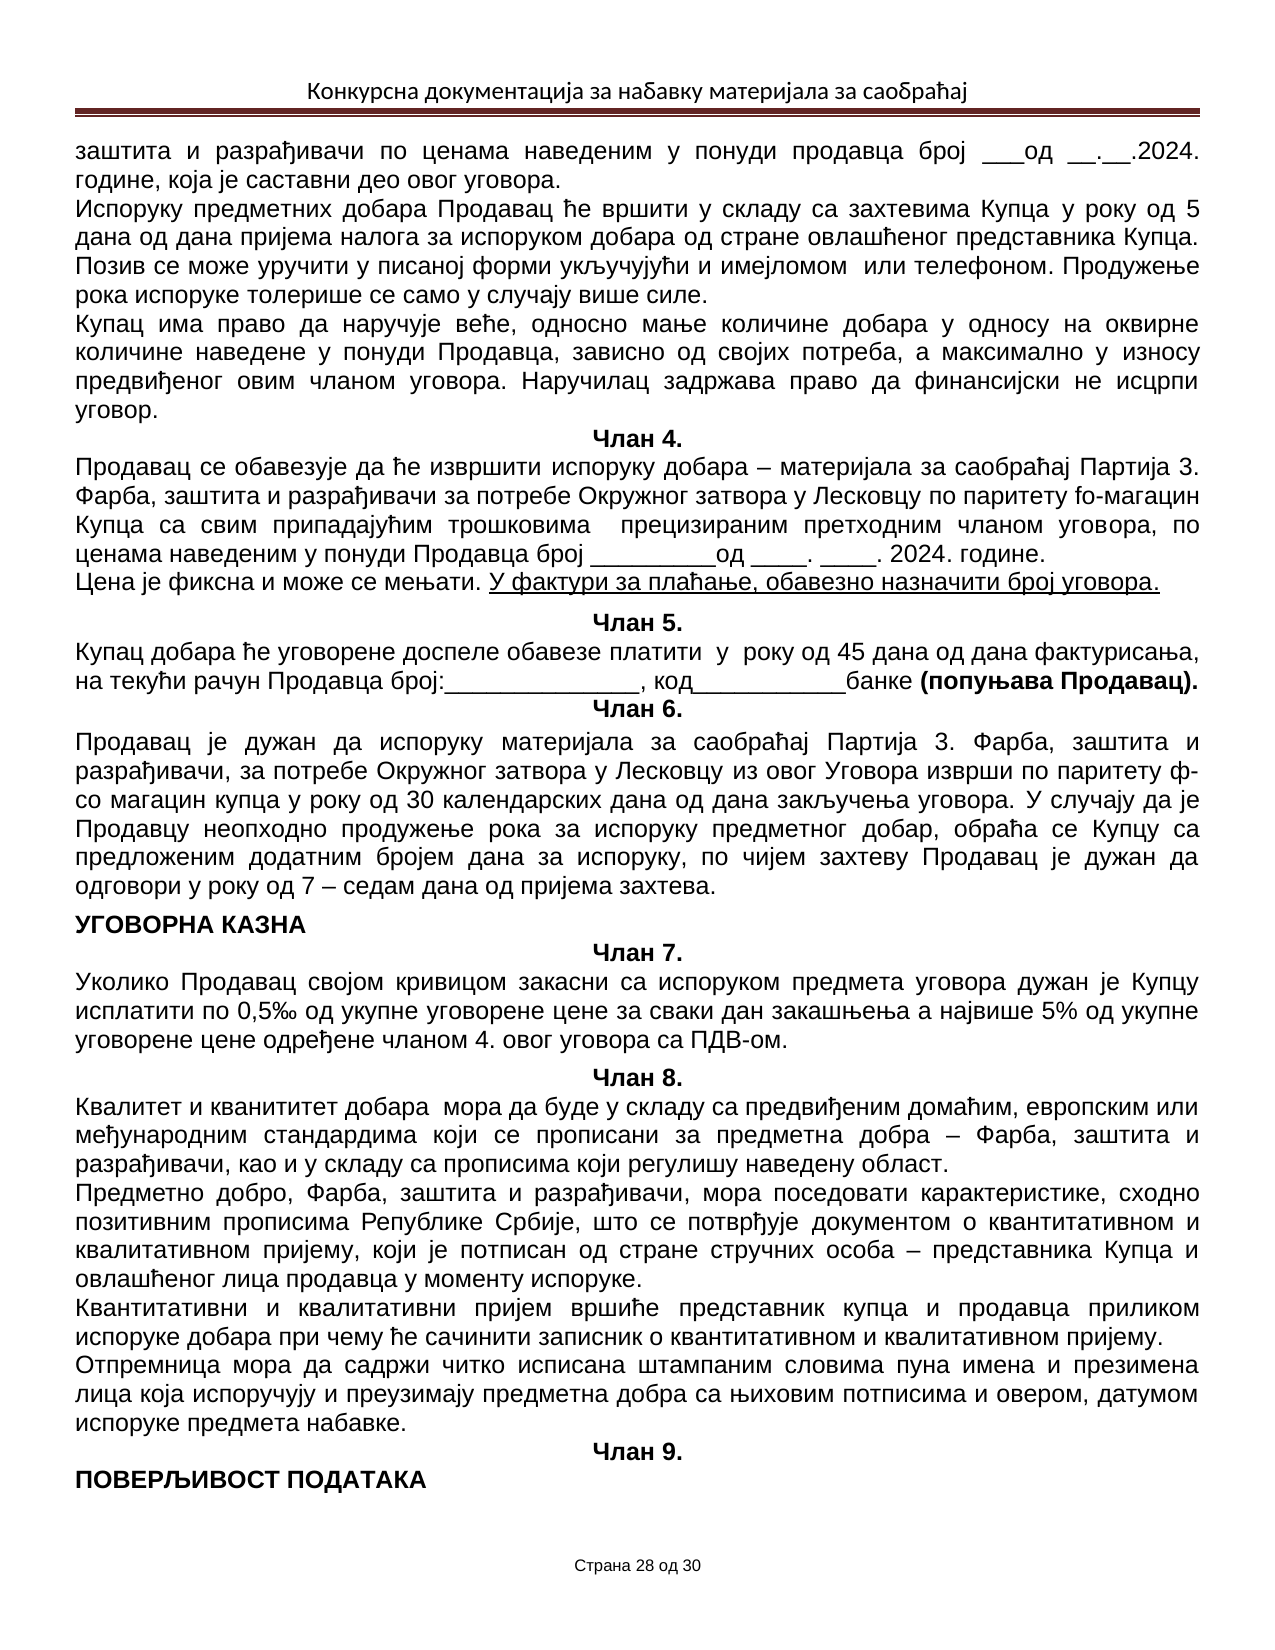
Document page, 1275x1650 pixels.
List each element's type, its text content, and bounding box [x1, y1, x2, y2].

text Квантитативни и квалитативни пријем вршиће представник купца и продавца приликом испоруке добара при чему ће сачинити записник о квантитативном и квалитативном пријему. [75, 1293, 1200, 1351]
text Продавац је дужан да испоруку материјала за саобраћај Партија 3. Фарба, заштита и разрађивачи, за потребе Окружног затвора у Лесковцу из овог Уговора изврши по паритету ф-со магацин купца у року од 30 календарских дана од дана закључења уговора. У случају да је Продавцу неопходно продужење рока за испоруку предметног добар, обраћа се Купцу са предложеним додатним бројем дана за испоруку, по чијем захтеву Продавац је дужан да одговори у року од 7 – седам дана од пријема захтева. [75, 727, 1200, 900]
text Предметно добро, Фарба, заштита и разрађивачи, мора поседовати карактеристике, сходно позитивним прописима Републике Србије, што се потврђује документом о квантитативном и квалитативном пријему, који је потписан од стране стручних особа – представника Купца и овлашћеног лица продавца у моменту испоруке. [75, 1178, 1200, 1293]
text Купац има право да наручује веће, односно мање количине добара у односу на оквирне количине наведене у понуди Продавца, зависно од својих потреба, а максимално у износу предвиђеног овим чланом уговора. Наручилац задржава право да финансијски не исцрпи уговор. [75, 309, 1200, 424]
text Члан 8. [75, 1063, 1200, 1092]
text Цена је фиксна и може се мењати. У фактури за плаћање, обавезно назначити број уговора. [75, 567, 1200, 596]
text Члан 5. [75, 608, 1200, 637]
text Члан 9. [75, 1437, 1200, 1466]
text ПОВЕРЉИВОСТ ПОДАТАКА [75, 1466, 1200, 1494]
text Купац добара ће уговорене доспеле обавезе платити у року од 45 дана од дана фактурисања, на текући рачун Продавца број:______________, код___________банке (попуњава Продавац). [75, 637, 1200, 694]
text Члан 7. [75, 938, 1200, 967]
text Уколико Продавац својом кривицом закасни са испоруком предмета уговора дужан је Купцу исплатити по 0,5‰ од укупне уговорене цене за сваки дан закашњења а највише 5% од укупне уговорене цене одређене чланом 4. овог уговора са ПДВ-ом. [75, 967, 1200, 1053]
text Испоруку предметних добара Продавац ће вршити у складу са захтевима Купца у року од 5 дана од дана пријема налога за испоруком добара од стране овлашћеног представника Купца. Позив се може уручити у писаној форми укључујући и имејломом или телефоном. Продужење рока испоруке толерише се само у случају више силе. [75, 194, 1200, 309]
text Члан 6. [75, 694, 1200, 723]
text Продавац се обавезује да ће извршити испоруку добара – материјала за саобраћај Партија 3. Фарба, заштита и разрађивачи за потребе Окружног затвора у Лесковцу по паритету fo-магацин Купца са свим припадајућим трошковима прецизираним претходним чланом уговора, по ценама наведеним у понуди Продавца број _________од ____. ____. 2024. године. [75, 452, 1200, 567]
text Члан 4. [75, 424, 1200, 452]
text Квалитет и кванититет добара мора да буде у складу са предвиђеним домаћим, европским или међународним стандардима који се прописани за предметна добра – Фарба, заштита и разрађивачи, као и у складу са прописима који регулишу наведену област. [75, 1092, 1200, 1178]
text УГОВОРНА КАЗНА [75, 909, 1200, 938]
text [75, 136, 1200, 194]
text Отпремница мора да садржи читко исписана штампаним словима пуна имена и презимена лица која испоручују и преузимају предметна добра са њиховим потписима и овером, датумом испоруке предмета набавке. [75, 1351, 1200, 1437]
